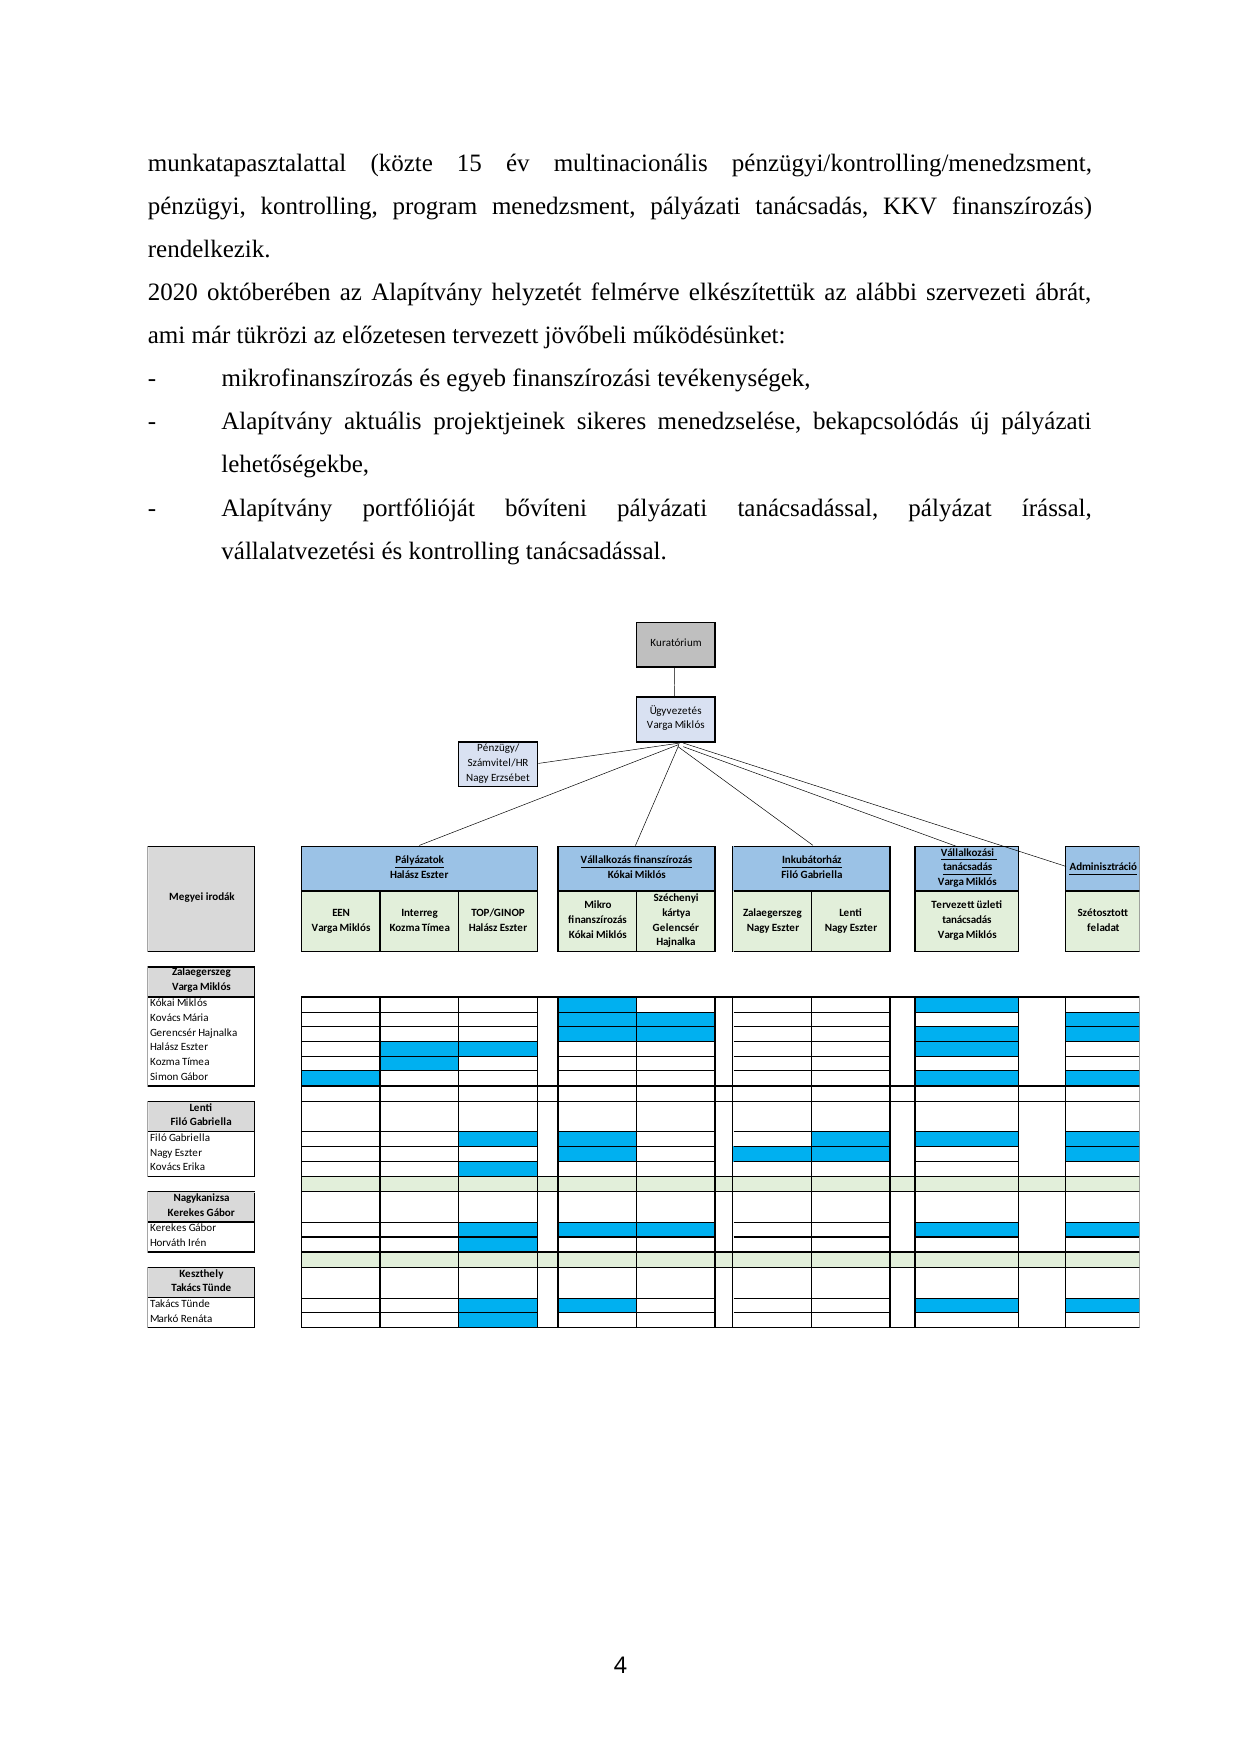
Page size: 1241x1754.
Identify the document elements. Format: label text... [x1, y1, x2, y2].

text - Alapítvány portfólióját bővíteni pályázati tanácsadással, pályázat írással, vállalatvezetési és kontrolling tanácsadással. [148, 493, 1092, 564]
text 2020 októberében az Alapítvány helyzetét felmérve elkészítettük az alábbi szervezeti ábrát, ami már tükrözi az előzetesen tervezett jövőbeli működésünket: [148, 277, 1092, 349]
text - Alapítvány aktuális projektjeinek sikeres menedzselése, bekapcsolódás új pályázati lehetőségekbe, [148, 406, 1092, 478]
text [148, 148, 1092, 263]
text - mikrofinanszírozás és egyeb finanszírozási tevékenységek, [148, 363, 1092, 392]
